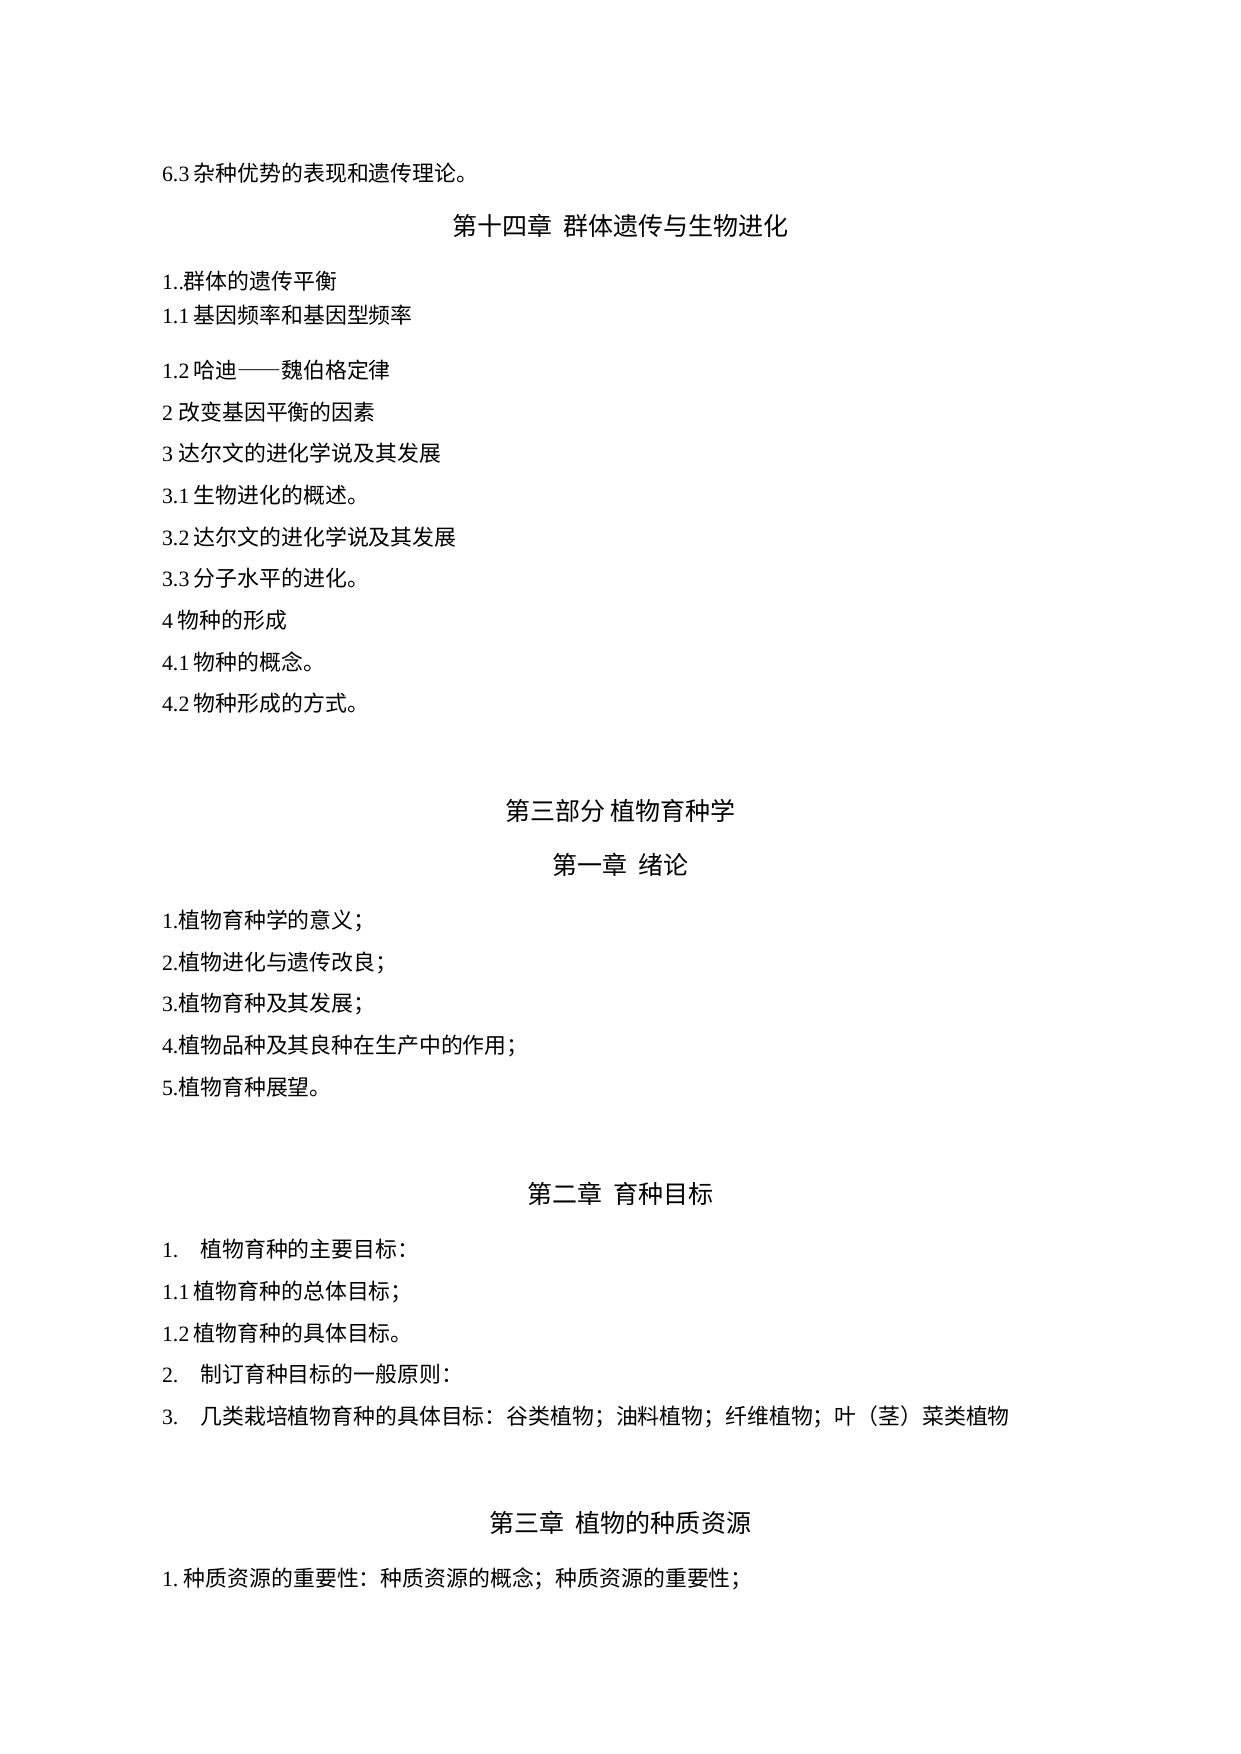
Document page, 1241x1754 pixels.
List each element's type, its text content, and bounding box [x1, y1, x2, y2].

text 第十四章 群体遗传与生物进化 [118, 202, 1122, 243]
text 5.植物育种展望。 [118, 1062, 1122, 1103]
text 2. 制订育种目标的一般原则： [118, 1349, 1122, 1391]
text 4.植物品种及其良种在生产中的作用； [118, 1020, 1122, 1062]
text 1.2植物育种的具体目标。 [118, 1308, 1122, 1349]
text 1.植物育种学的意义； [118, 895, 1122, 937]
text 第三章 植物的种质资源 [118, 1499, 1122, 1541]
text 2.植物进化与遗传改良； [118, 937, 1122, 978]
text 1. 植物育种的主要目标： [118, 1224, 1122, 1266]
text 3.3分子水平的进化。 [118, 553, 1122, 595]
text 1..群体的遗传平衡 [118, 256, 1122, 298]
text 第三部分 植物育种学 [118, 787, 1122, 828]
text 1.2哈迪——魏伯格定律 [118, 345, 1122, 387]
text 6.3杂种优势的表现和遗传理论。 [118, 148, 1122, 189]
text 3. 几类栽培植物育种的具体目标：谷类植物；油料植物；纤维植物；叶（茎）菜类植物 [118, 1391, 1122, 1433]
text 1.1基因频率和基因型频率 [118, 298, 1122, 329]
text 4.1物种的概念。 [118, 637, 1122, 678]
text 3.2达尔文的进化学说及其发展 [118, 512, 1122, 553]
text 3.植物育种及其发展； [118, 978, 1122, 1020]
text 4.2物种形成的方式。 [118, 678, 1122, 720]
text 第一章 绪论 [118, 841, 1122, 883]
text 2 改变基因平衡的因素 [118, 387, 1122, 428]
text 第二章 育种目标 [118, 1170, 1122, 1212]
text 3.1生物进化的概述。 [118, 470, 1122, 512]
text 1. 种质资源的重要性：种质资源的概念；种质资源的重要性； [118, 1553, 1122, 1595]
text 4物种的形成 [118, 595, 1122, 637]
text 3 达尔文的进化学说及其发展 [118, 428, 1122, 470]
text 1.1植物育种的总体目标； [118, 1266, 1122, 1308]
